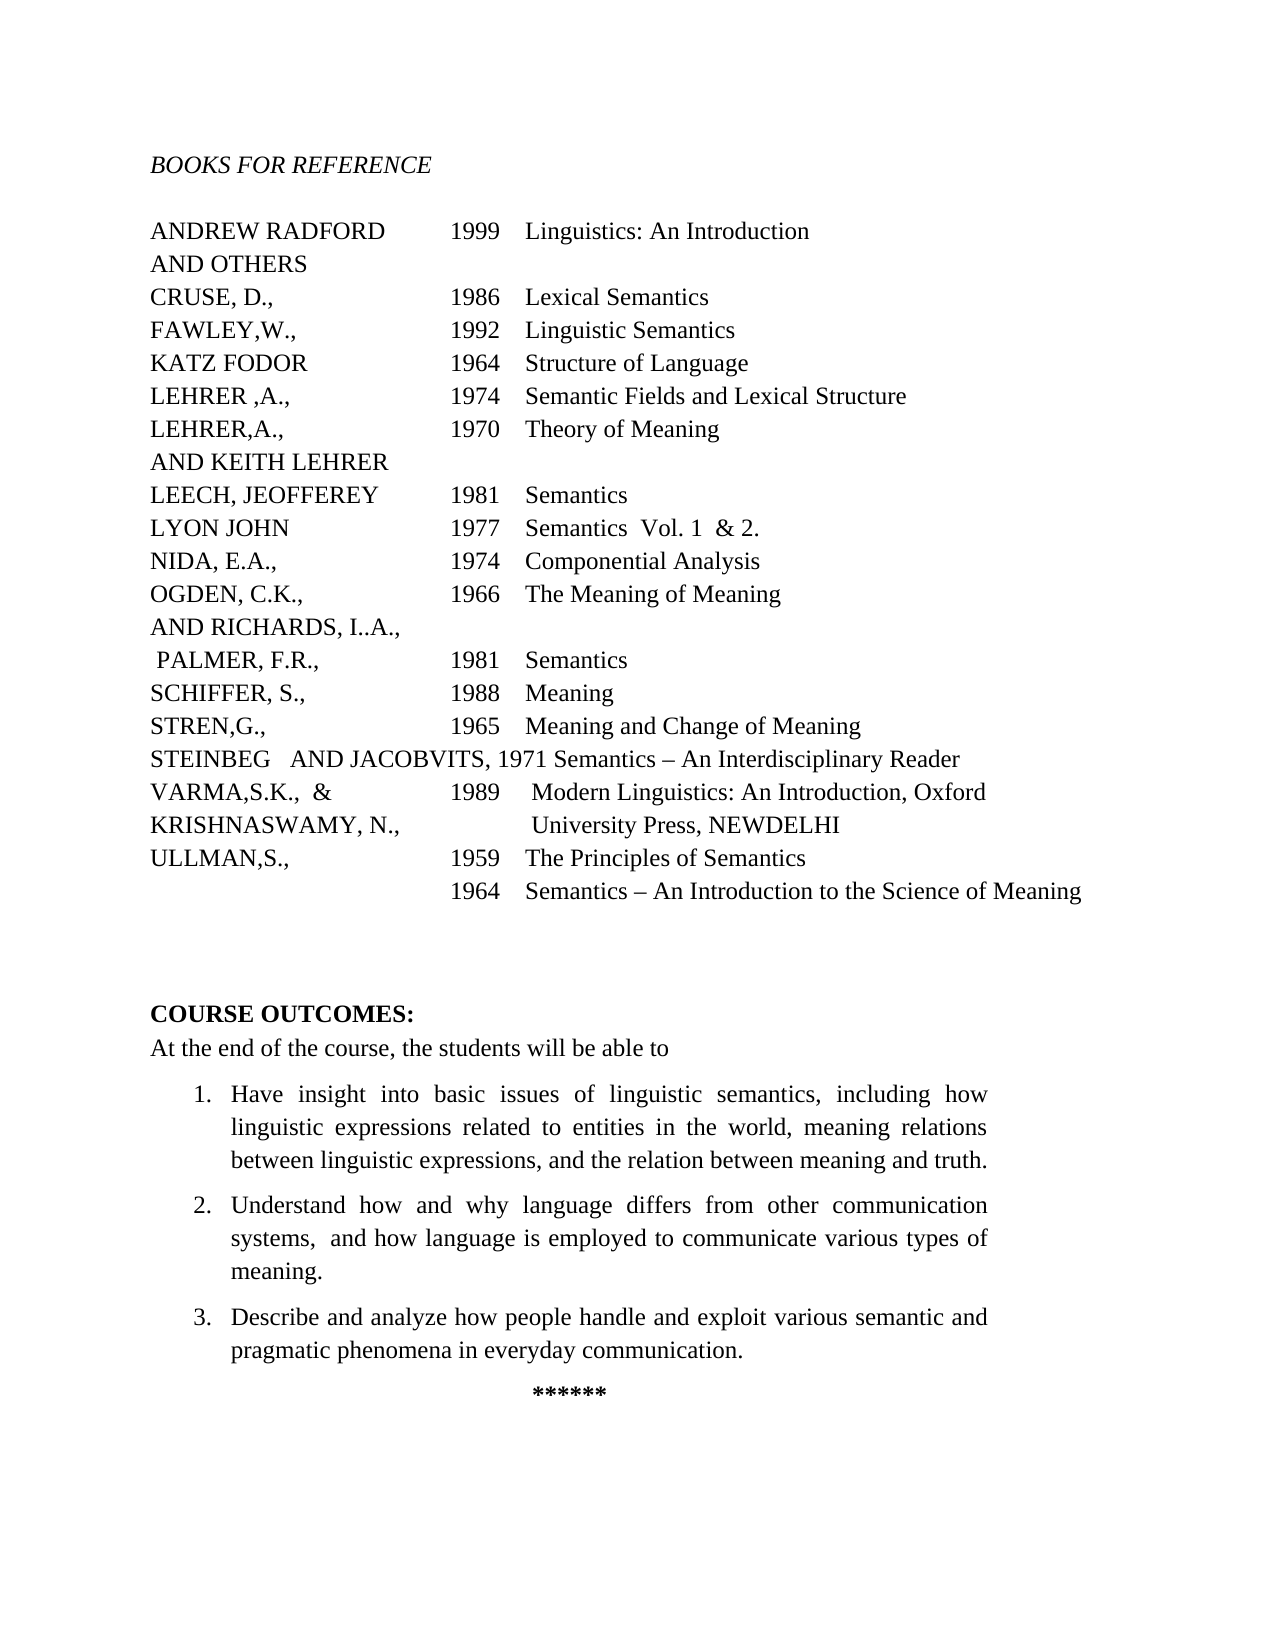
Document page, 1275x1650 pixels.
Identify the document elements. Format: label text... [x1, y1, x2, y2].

text BOOKS FOR REFERENCE [150, 150, 1125, 179]
text LEECH, JEOFFEREY 1981 Semantics [150, 480, 1125, 509]
text SCHIFFER, S., 1988 Meaning [150, 678, 1125, 707]
list Describe and analyze how people handle and exploit various semantic and pragmatic phenomena in everyday communication. [193, 1302, 989, 1364]
text STREN,G., 1965 Meaning and Change of Meaning [150, 711, 1125, 740]
text OGDEN, C.K., 1966 The Meaning of Meaning [150, 579, 1125, 608]
text ANDREW RADFORD 1999 Linguistics: An Introduction [150, 216, 1125, 245]
text KATZ FODOR 1964 Structure of Language [150, 348, 1125, 377]
text VARMA,S.K., & 1989 Modern Linguistics: An Introduction, Oxford KRISHNASWAMY, N., University Press, NEWDELHI [150, 777, 1125, 839]
text LEHRER,A., 1970 Theory of Meaning [150, 414, 1125, 443]
text FAWLEY,W., 1992 Linguistic Semantics [150, 315, 1125, 344]
text 1964 Semantics – An Introduction to the Science of Meaning [375, 876, 1125, 905]
text AND OTHERS [150, 249, 1125, 278]
text COURSE OUTCOMES: [150, 999, 1125, 1028]
list Have insight into basic issues of linguistic semantics, including how linguistic expressions related to entities in the world, meaning relations between linguistic expressions, and the relation between meaning and truth. [193, 1079, 989, 1173]
text LEHRER ,A., 1974 Semantic Fields and Lexical Structure [150, 381, 1125, 410]
text NIDA, E.A., 1974 Componential Analysis [150, 546, 1125, 575]
text ****** [150, 1380, 989, 1409]
text At the end of the course, the students will be able to [150, 1033, 1125, 1062]
text CRUSE, D., 1986 Lexical Semantics [150, 282, 1125, 311]
text PALMER, F.R., 1981 Semantics [150, 645, 1125, 674]
text AND RICHARDS, I..A., [150, 612, 1125, 641]
text AND KEITH LEHRER [150, 447, 1125, 476]
text LYON JOHN 1977 Semantics Vol. 1 & 2. [150, 513, 1125, 542]
text ULLMAN,S., 1959 The Principles of Semantics [150, 843, 1125, 872]
text STEINBEG AND JACOBVITS, 1971 Semantics – An Interdisciplinary Reader [150, 744, 1125, 773]
list Understand how and why language differs from other communication systems, and how language is employed to communicate various types of meaning. [193, 1190, 989, 1285]
